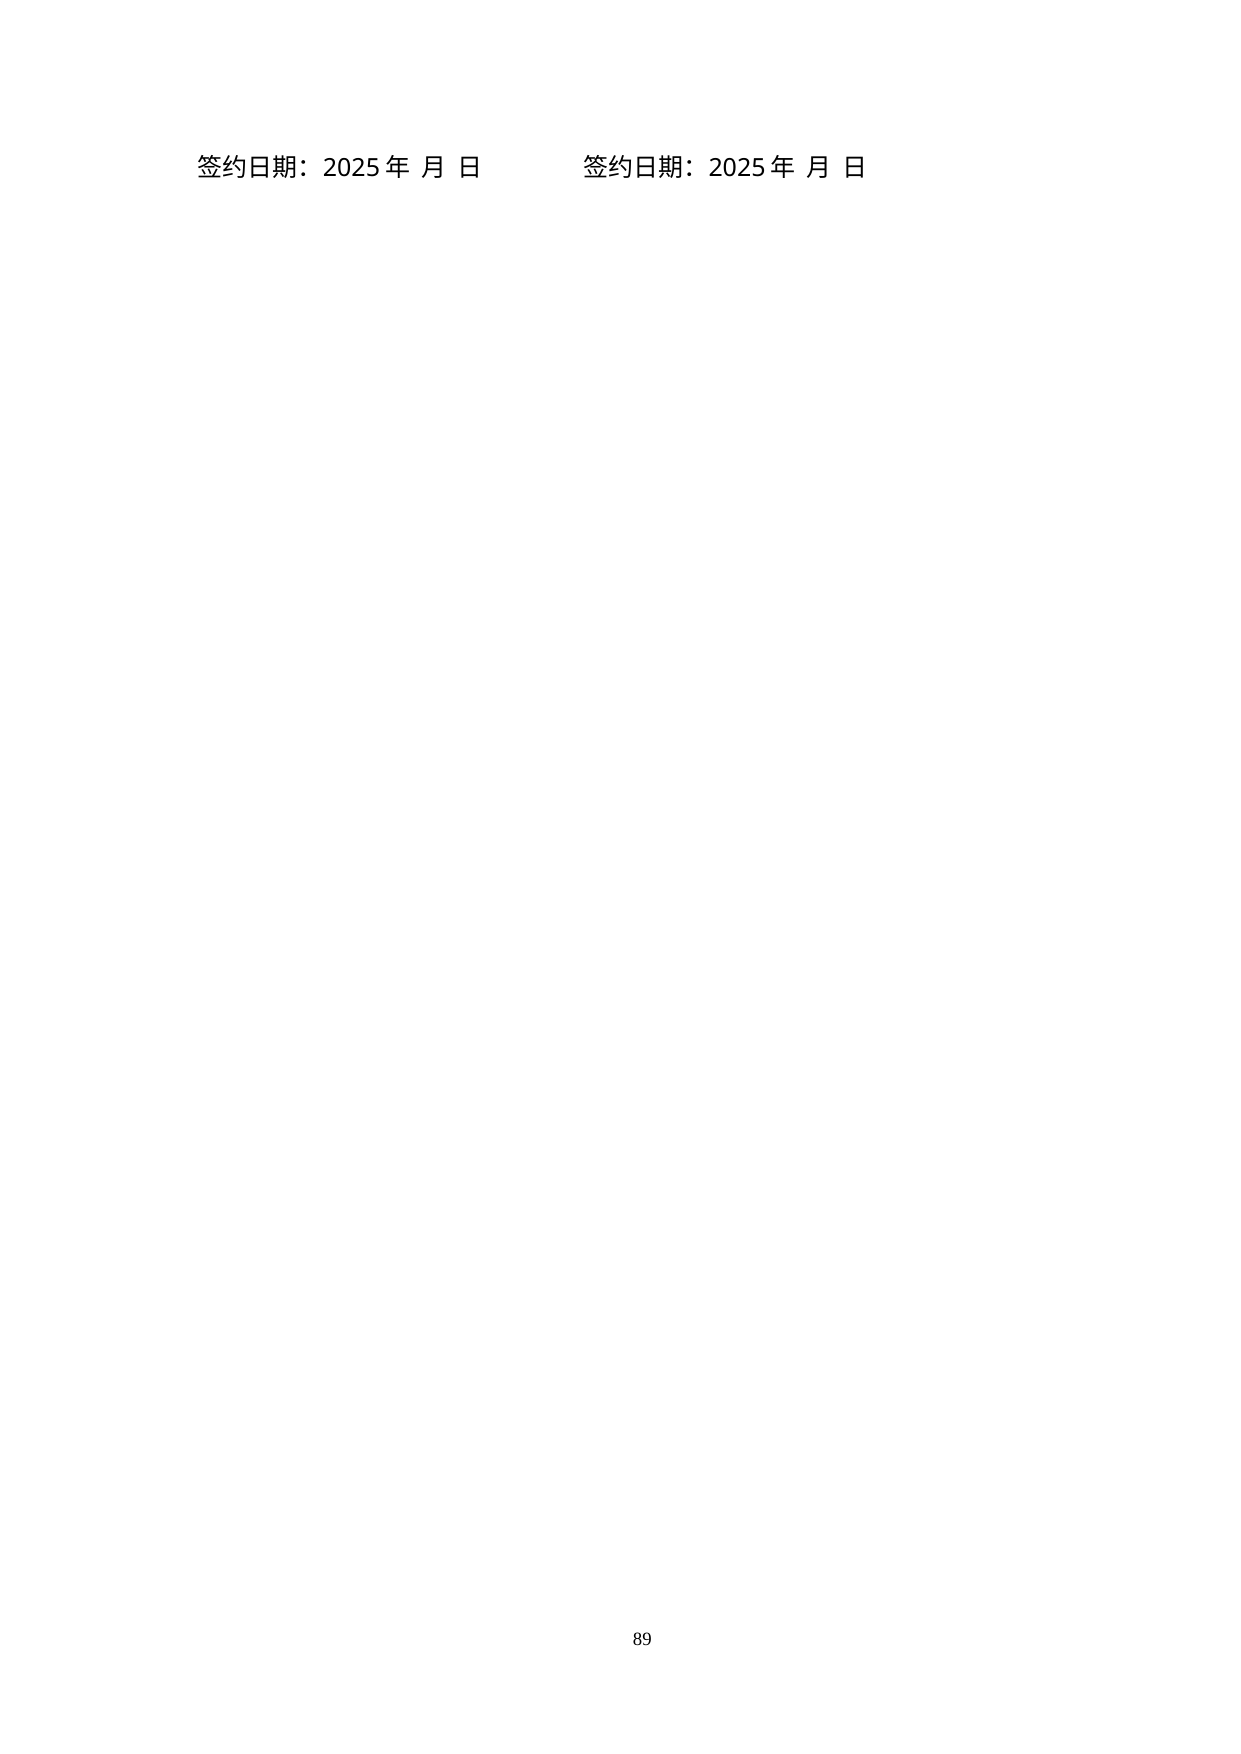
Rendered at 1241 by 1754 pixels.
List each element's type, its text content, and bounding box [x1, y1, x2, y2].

text 签约日期：2025年 月 日 签约日期：2025年 月 日 [148, 148, 1092, 184]
